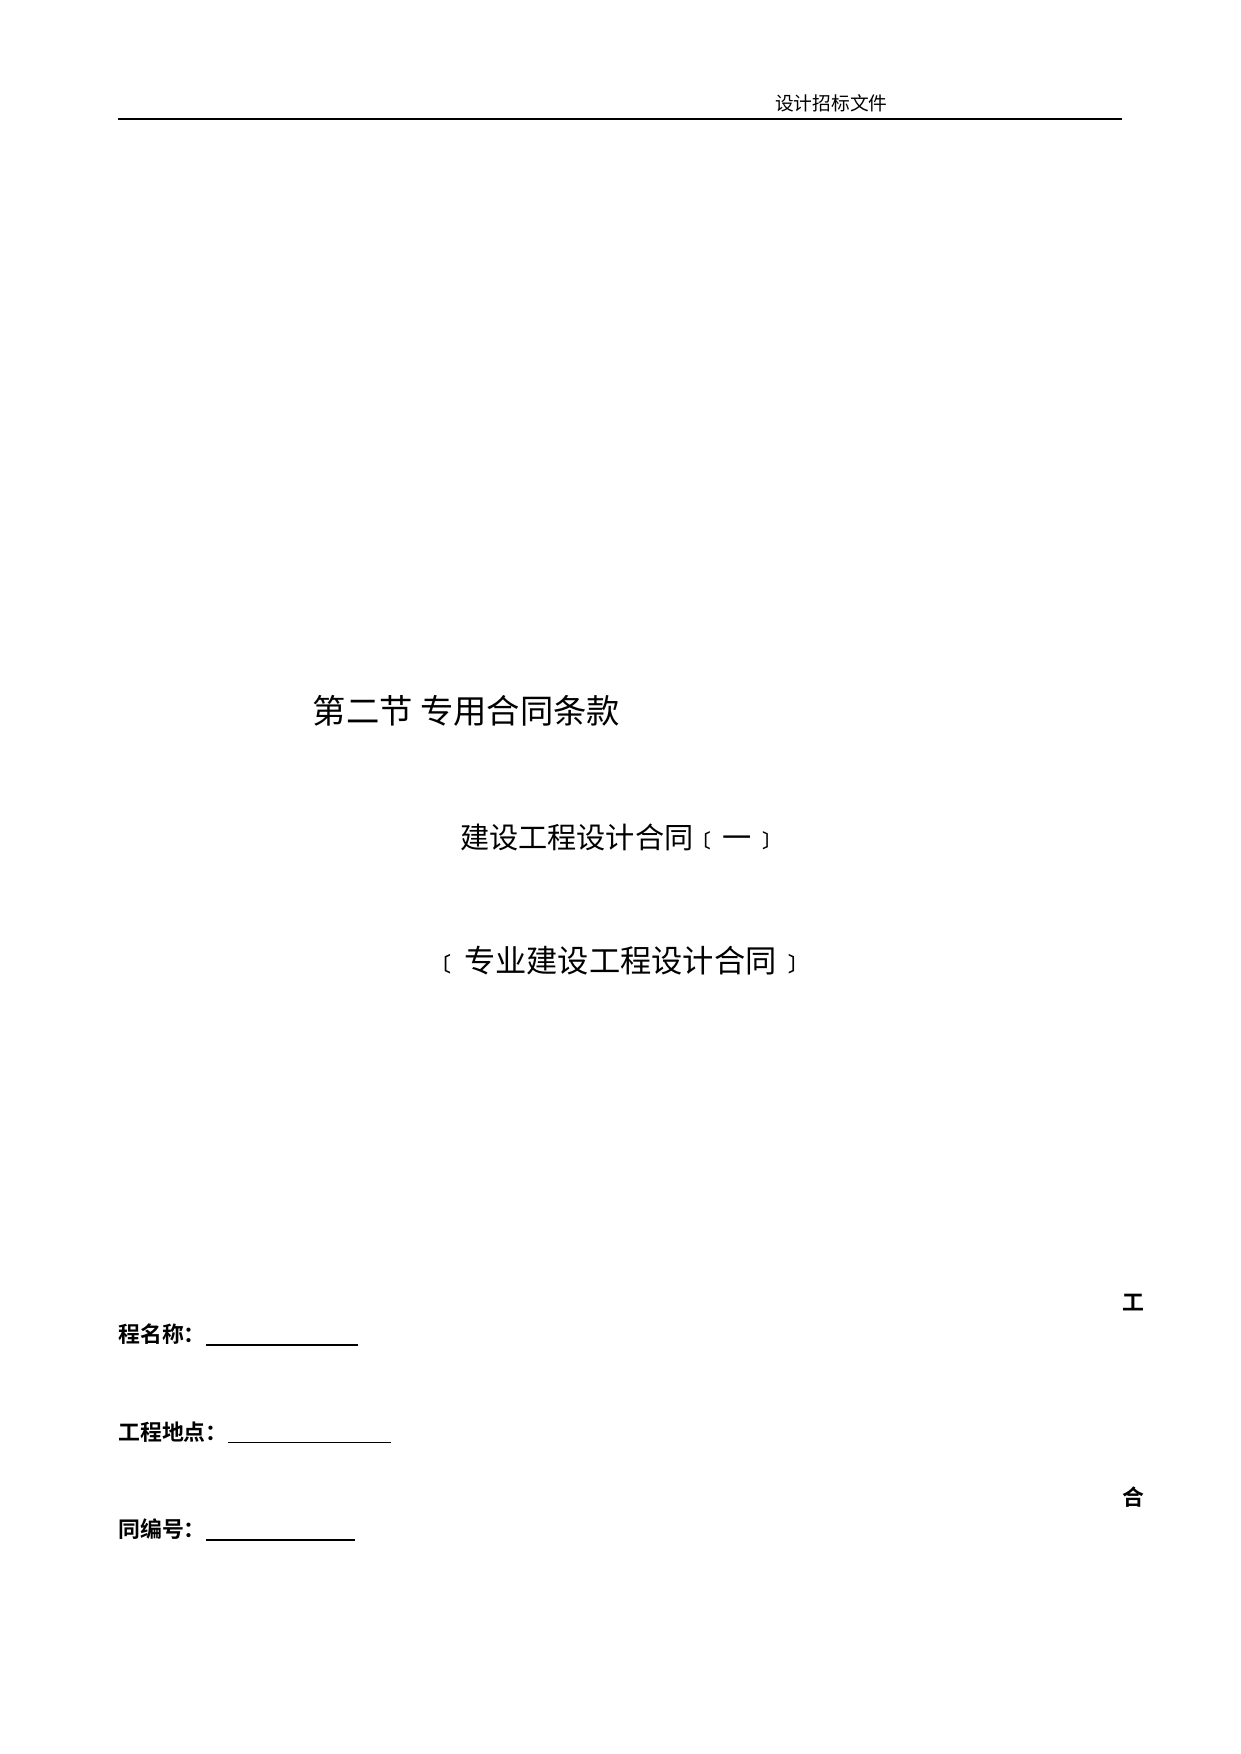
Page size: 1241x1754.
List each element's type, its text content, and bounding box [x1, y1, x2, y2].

subtitle 第二节 专用合同条款 [118, 677, 1122, 742]
text ﹝专业建设工程设计合同﹞ [118, 927, 1122, 992]
text 工程名称： [118, 1284, 1122, 1349]
subtitle 建设工程设计合同﹝一﹞ [118, 804, 1122, 869]
text 合同编号： [118, 1479, 1122, 1544]
text 工程地点： [118, 1382, 1122, 1447]
